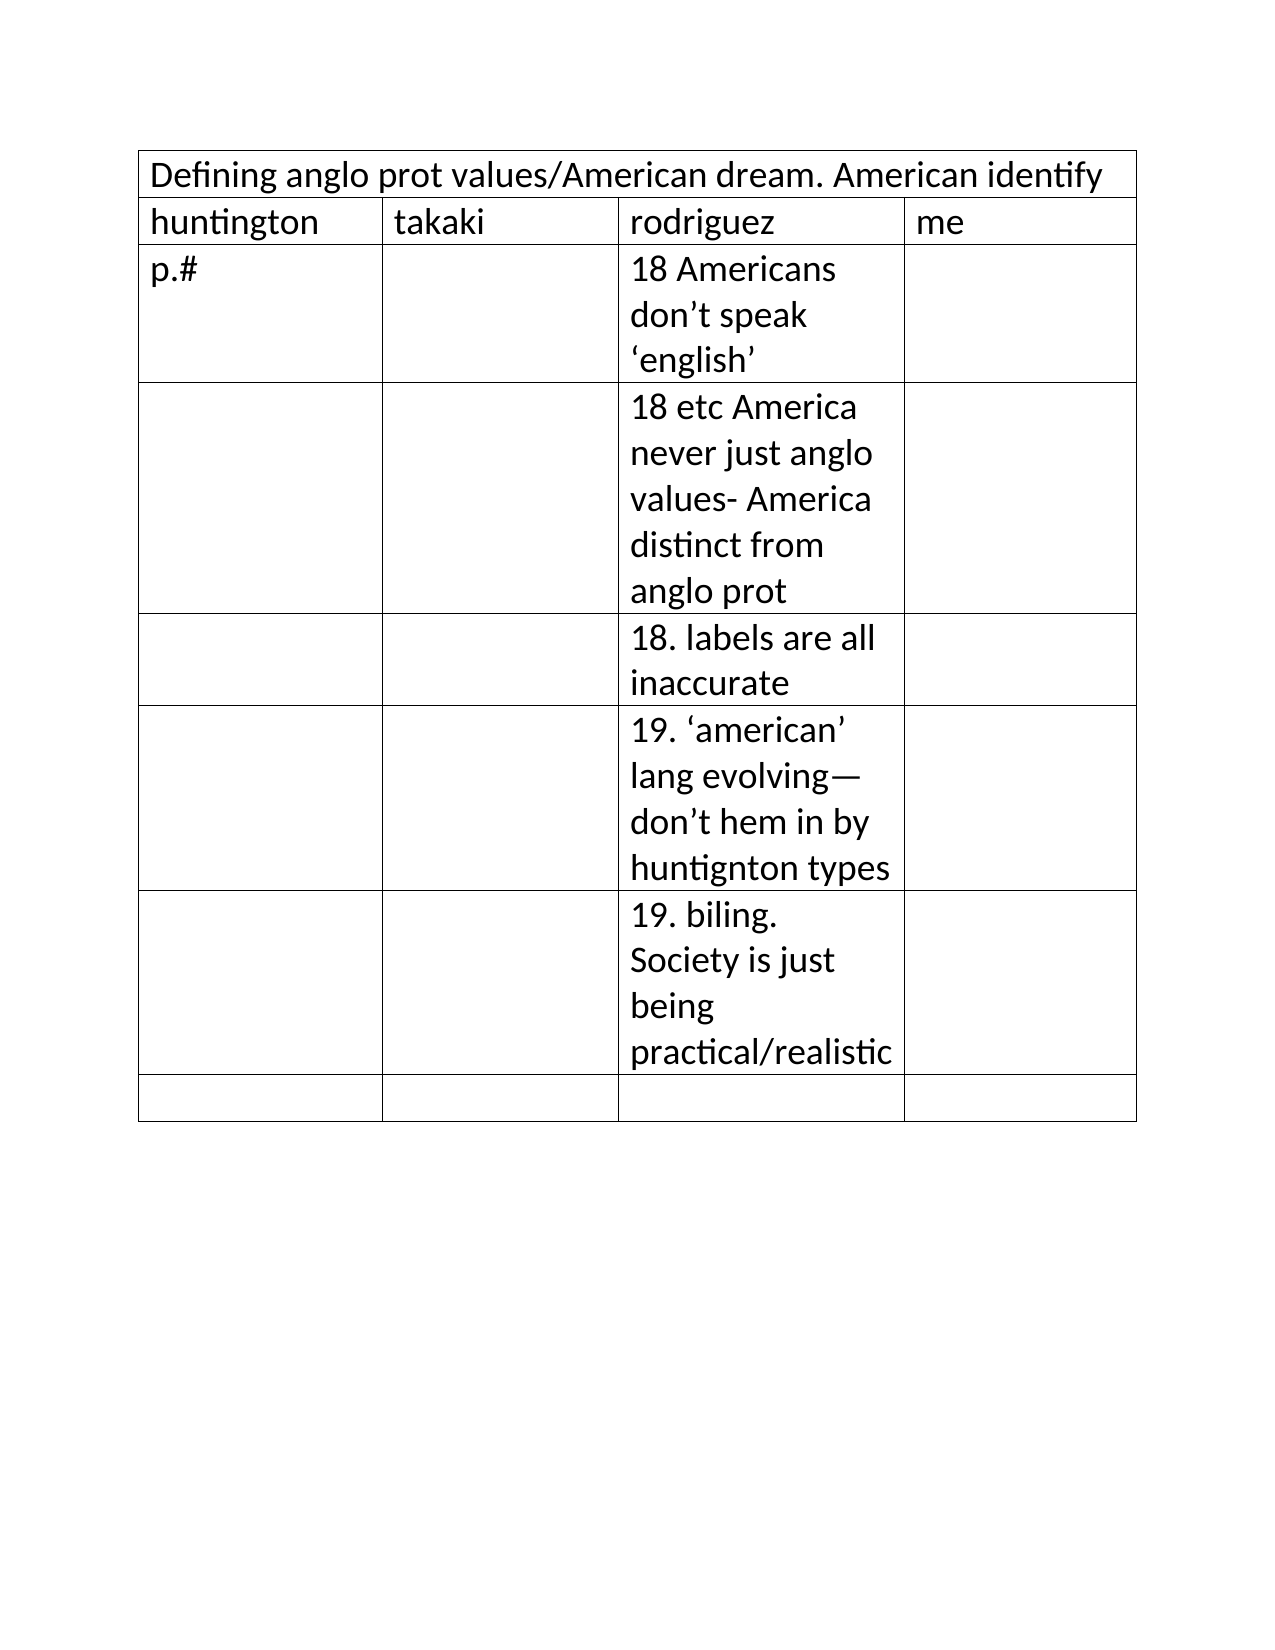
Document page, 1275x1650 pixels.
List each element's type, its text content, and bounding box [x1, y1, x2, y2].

table_cell takaki [383, 198, 618, 244]
table_cell 19. ‘american’ lang evolving—don’t hem in by huntignton types [619, 706, 904, 889]
table_cell [383, 891, 618, 1074]
table_cell [383, 383, 618, 612]
table_cell [383, 245, 618, 382]
table_cell [139, 891, 382, 1074]
table_cell huntington [139, 198, 382, 244]
table_cell p.# [139, 245, 382, 382]
table_cell rodriguez [619, 198, 904, 244]
table_cell [905, 383, 1136, 612]
table_cell [139, 614, 382, 705]
table_cell [905, 706, 1136, 889]
table_cell [905, 614, 1136, 705]
table_cell [905, 891, 1136, 1074]
table_cell [139, 706, 382, 889]
table_cell [139, 1075, 382, 1121]
table_cell [905, 245, 1136, 382]
table_cell 18 etc America never just anglo values- America distinct from anglo prot [619, 383, 904, 612]
table_cell 18. labels are all inaccurate [619, 614, 904, 705]
table_cell me [905, 198, 1136, 244]
table_cell [905, 1075, 1136, 1121]
table_cell [383, 706, 618, 889]
table_header Defining anglo prot values/American dream. American identify [139, 151, 1136, 197]
table_cell [139, 383, 382, 612]
table_cell [619, 1075, 904, 1121]
table_cell [383, 1075, 618, 1121]
table_cell 18 Americans don’t speak ‘english’ [619, 245, 904, 382]
table_cell [383, 614, 618, 705]
table_cell 19. biling. Society is just being practical/realistic [619, 891, 904, 1074]
